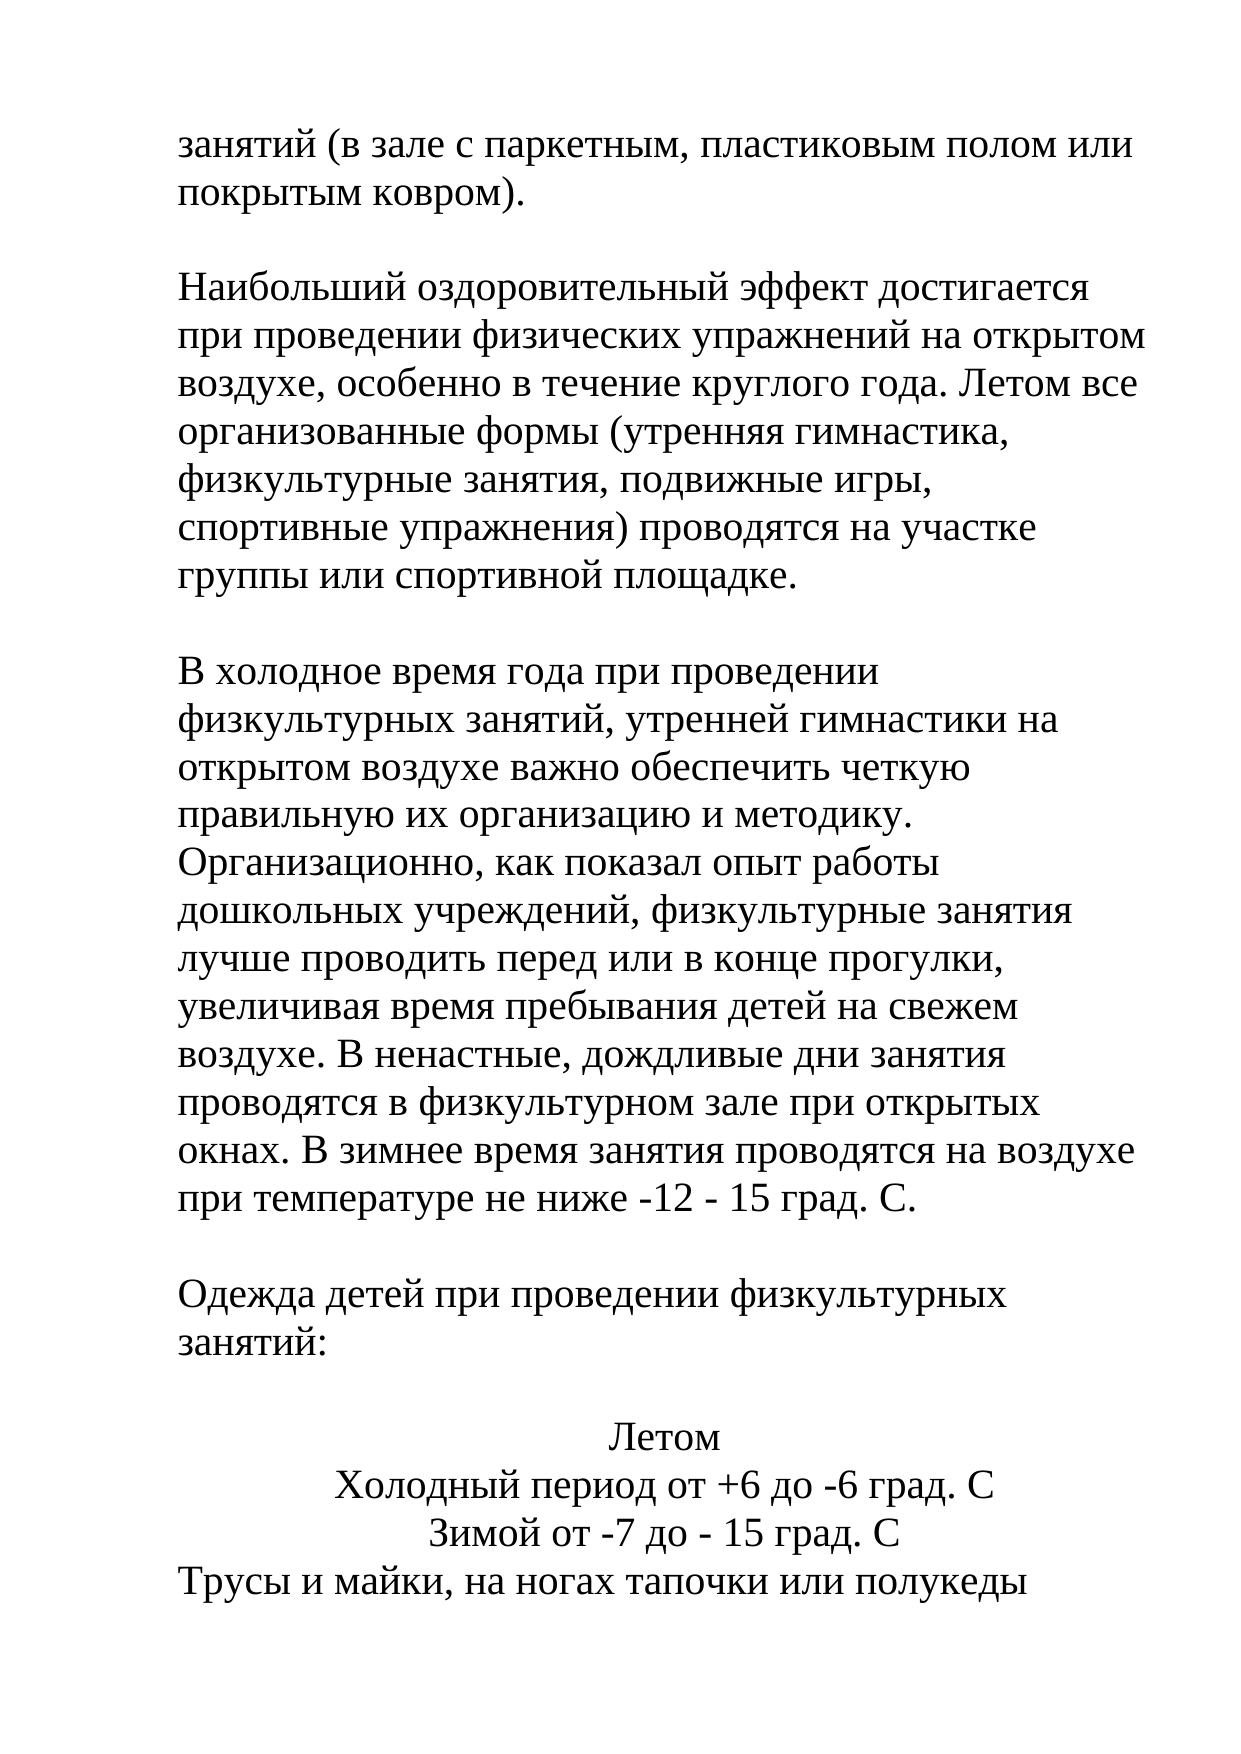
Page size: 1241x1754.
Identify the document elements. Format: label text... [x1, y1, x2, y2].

text Наибольший оздоровительный эффект достигается при проведении физических упражнений на открытом воздухе, особенно в течение круглого года. Летом все организованные формы (утренняя гимнастика, физкультурные занятия, подвижные игры, спортивные упражнения) проводятся на участке группы или спортивной площадке. [177, 262, 1152, 597]
text Летом [177, 1412, 1152, 1460]
text Зимой от -7 до - 15 град. C [177, 1508, 1152, 1556]
text Холодный период от +6 до -6 град. C [177, 1460, 1152, 1508]
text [177, 118, 1152, 214]
text Трусы и майки, на ногах тапочки или полукеды [177, 1556, 1152, 1603]
text Одежда детей при проведении физкультурных занятий: [177, 1268, 1152, 1364]
text В холодное время года при проведении физкультурных занятий, утренней гимнастики на открытом воздухе важно обеспечить четкую правильную их организацию и методику. Организационно, как показал опыт работы дошкольных учреждений, физкультурные занятия лучше проводить перед или в конце прогулки, увеличивая время пребывания детей на свежем воздухе. В ненастные, дождливые дни занятия проводятся в физкультурном зале при открытых окнах. В зимнее время занятия проводятся на воздухе при температуре не ниже -12 - 15 град. C. [177, 645, 1152, 1220]
